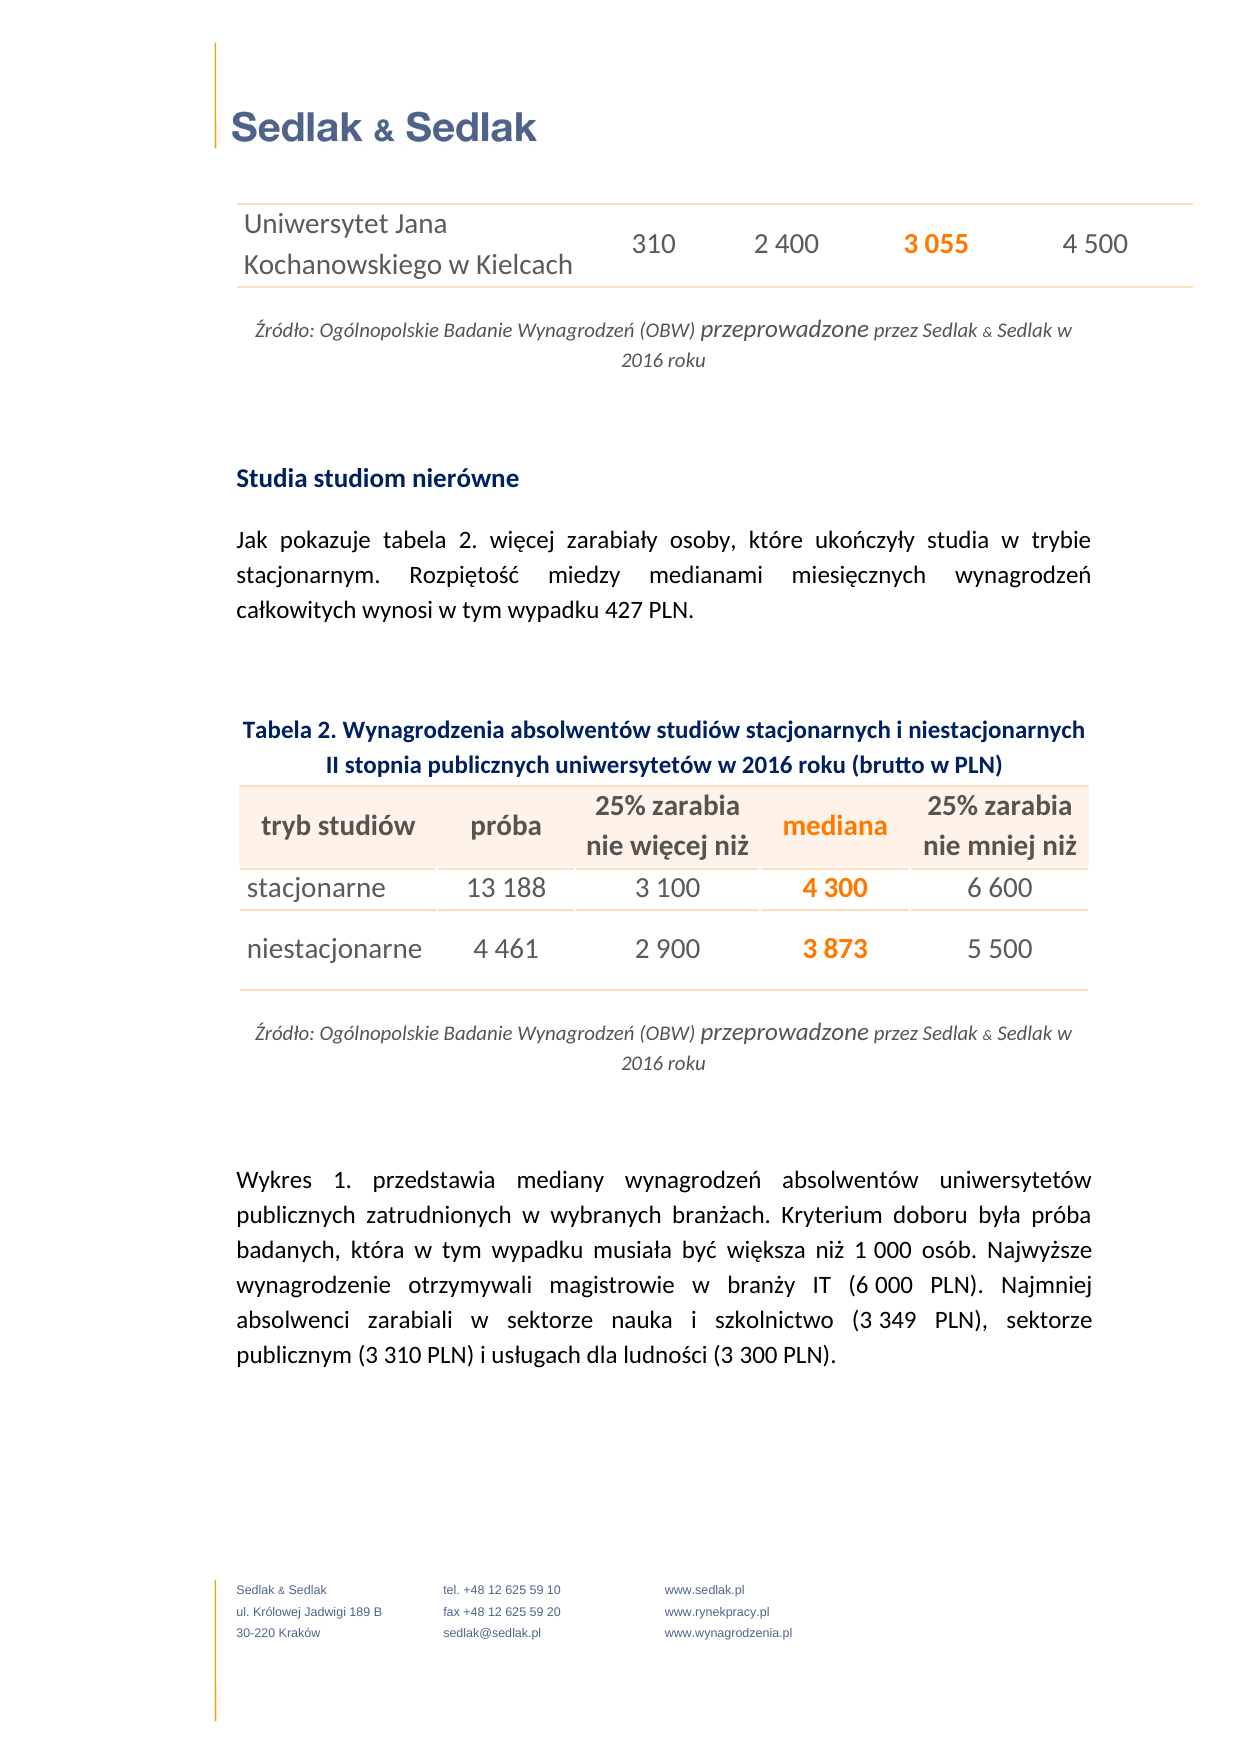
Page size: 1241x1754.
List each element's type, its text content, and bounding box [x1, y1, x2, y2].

text Wykres 1. przedstawia mediany wynagrodzeń absolwentów uniwersytetów publicznych zatrudnionych w wybranych branżach. Kryterium doboru była próba badanych, która w tym wypadku musiała być większa niż 1 000 osób. Najwyższe wynagrodzenie otrzymywali magistrowie w branży IT (6 000 PLN). Najmniej absolwenci zarabiali w sektorze nauka i szkolnictwo (3 349 PLN), sektorze publicznym (3 310 PLN) i usługach dla ludności (3 300 PLN). [236, 1164, 1092, 1370]
table_cell 13 188 [438, 870, 574, 909]
table_header 25% zarabia nie mniej niż [910, 787, 1089, 867]
table_cell 3 873 [761, 911, 909, 989]
table_cell 310 [611, 205, 696, 286]
text Tabela 2. Wynagrodzenia absolwentów studiów stacjonarnych i niestacjonarnych II stopnia publicznych uniwersytetów w 2016 roku (brutto w PLN) [236, 714, 1092, 780]
table_cell 5 500 [911, 911, 1088, 989]
table_cell 4 461 [438, 911, 574, 989]
table_cell 6 600 [911, 870, 1088, 909]
picture [226, 106, 542, 149]
table_cell Uniwersytet Jana Kochanowskiego w Kielcach [237, 205, 609, 286]
table_header tryb studiów [239, 787, 437, 867]
text Jak pokazuje tabela 2. więcej zarabiały osoby, które ukończyły studia w trybie stacjonarnym. Rozpiętość miedzy medianami miesięcznych wynagrodzeń całkowitych wynosi w tym wypadku 427 PLN. [236, 524, 1092, 625]
table_cell 3 055 [877, 205, 995, 286]
table_cell 4 300 [761, 870, 909, 909]
table_header 25% zarabia nie więcej niż [575, 787, 760, 867]
table_cell 2 400 [698, 205, 875, 286]
table_cell 2 900 [576, 911, 759, 989]
text Studia studiom nierówne [236, 462, 1092, 494]
text Źródło: Ogólnopolskie Badanie Wynagrodzeń (OBW) przeprowadzone przez Sedlak & Sedlak w 2016 roku [236, 313, 1092, 373]
table_header mediana [760, 787, 910, 867]
table_header próba [437, 787, 575, 867]
text Źródło: Ogólnopolskie Badanie Wynagrodzeń (OBW) przeprowadzone przez Sedlak & Sedlak w 2016 roku [236, 1016, 1092, 1076]
table_cell stacjonarne [240, 870, 436, 909]
table_cell niestacjonarne [240, 911, 436, 989]
table_cell 4 500 [997, 205, 1193, 286]
table_cell 3 100 [576, 870, 759, 909]
